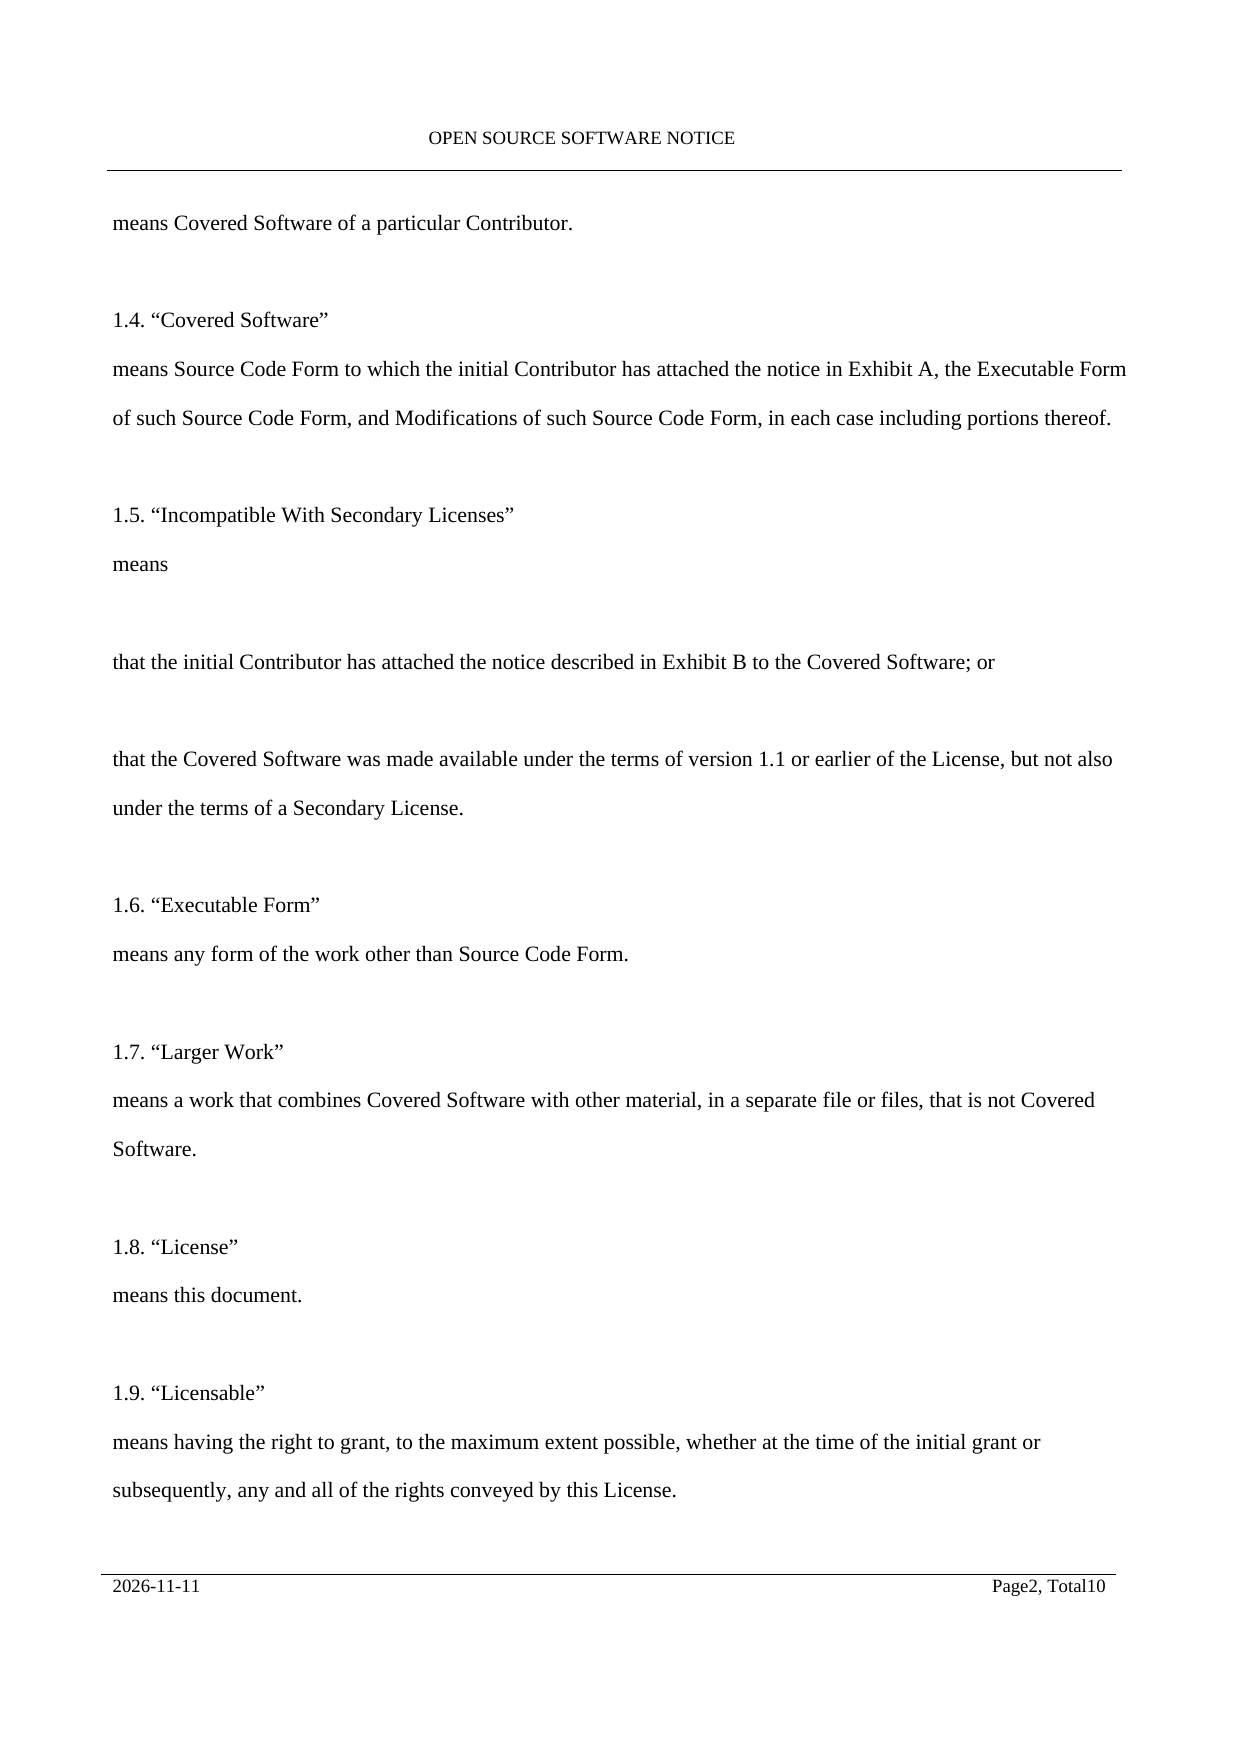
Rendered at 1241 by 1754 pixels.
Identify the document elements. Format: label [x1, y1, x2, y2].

text [112, 206, 1128, 1506]
